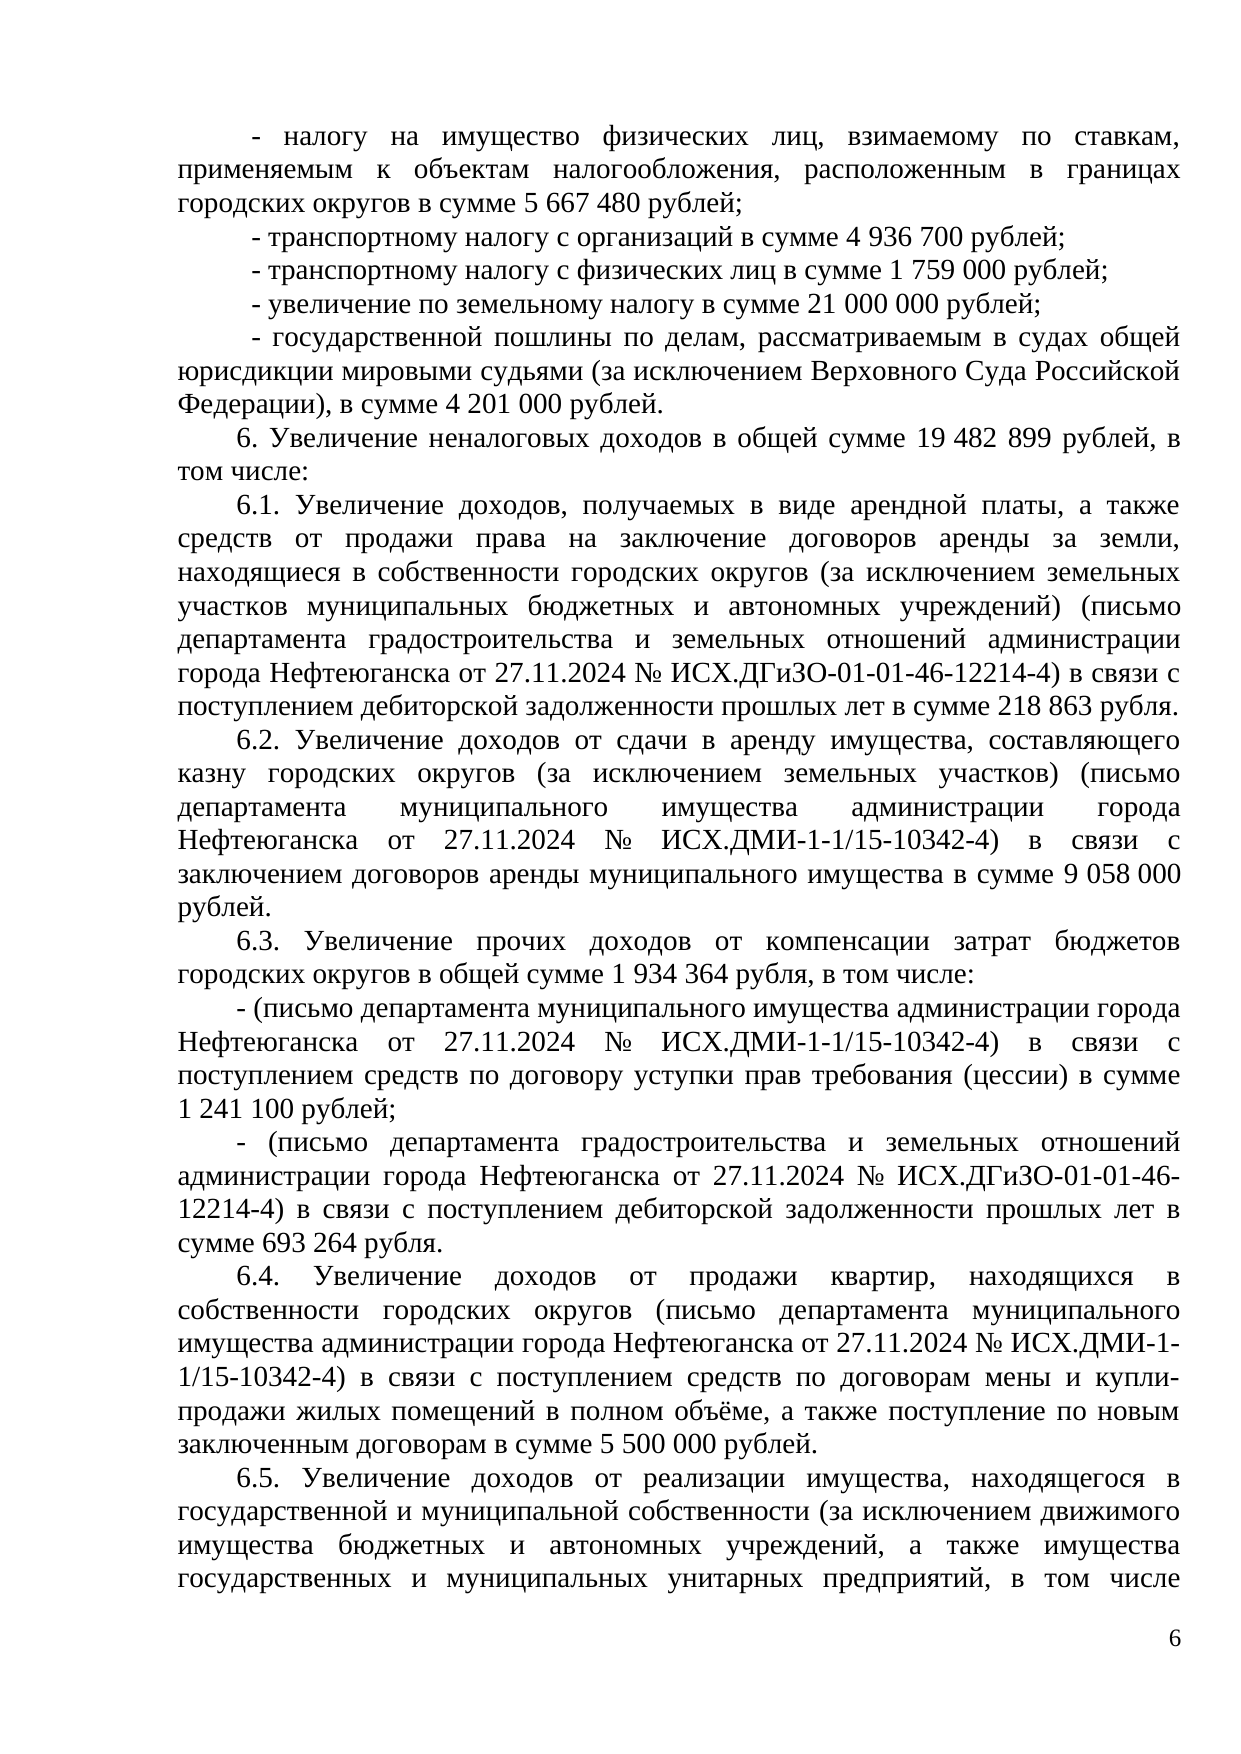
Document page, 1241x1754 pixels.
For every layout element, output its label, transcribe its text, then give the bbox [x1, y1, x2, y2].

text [177, 1460, 1181, 1594]
text 6.4. Увеличение доходов от продажи квартир, находящихся в собственности городских округов (письмо департамента муниципального имущества администрации города Нефтеюганска от 27.11.2024 № ИСХ.ДМИ-1-1/15-10342-4) в связи с поступлением средств по договорам мены и купли-продажи жилых помещений в полном объёме, а также поступление по новым заключенным договорам в сумме 5 500 000 рублей. [177, 1258, 1181, 1460]
text - (письмо департамента муниципального имущества администрации города Нефтеюганска от 27.11.2024 № ИСХ.ДМИ-1-1/15-10342-4) в связи с поступлением средств по договору уступки прав требования (цессии) в сумме 1 241 100 рублей; [177, 990, 1181, 1124]
text - государственной пошлины по делам, рассматриваемым в судах общей юрисдикции мировыми судьями (за исключением Верховного Суда Российской Федерации), в сумме 4 201 000 рублей. [177, 319, 1181, 420]
text 6.1. Увеличение доходов, получаемых в виде арендной платы, а также средств от продажи права на заключение договоров аренды за земли, находящиеся в собственности городских округов (за исключением земельных участков муниципальных бюджетных и автономных учреждений) (письмо департамента градостроительства и земельных отношений администрации города Нефтеюганска от 27.11.2024 № ИСХ.ДГиЗО-01-01-46-12214-4) в связи с поступлением дебиторской задолженности прошлых лет в сумме 218 863 рубля. [177, 487, 1181, 722]
text 6. Увеличение неналоговых доходов в общей сумме 19 482 899 рублей, в том числе: [177, 420, 1181, 487]
text - транспортному налогу с организаций в сумме 4 936 700 рублей; [177, 219, 1181, 252]
text - налогу на имущество физических лиц, взимаемому по ставкам, применяемым к объектам налогообложения, расположенным в границах городских округов в сумме 5 667 480 рублей; [177, 118, 1181, 219]
text 6.2. Увеличение доходов от сдачи в аренду имущества, составляющего казну городских округов (за исключением земельных участков) (письмо департамента муниципального имущества администрации города Нефтеюганска от 27.11.2024 № ИСХ.ДМИ-1-1/15-10342-4) в связи с заключением договоров аренды муниципального имущества в сумме 9 058 000 рублей. [177, 722, 1181, 923]
text - транспортному налогу с физических лиц в сумме 1 759 000 рублей; [177, 252, 1181, 286]
text - увеличение по земельному налогу в сумме 21 000 000 рублей; [177, 286, 1181, 319]
text 6.3. Увеличение прочих доходов от компенсации затрат бюджетов городских округов в общей сумме 1 934 364 рубля, в том числе: [177, 923, 1181, 990]
text - (письмо департамента градостроительства и земельных отношений администрации города Нефтеюганска от 27.11.2024 № ИСХ.ДГиЗО-01-01-46-12214-4) в связи с поступлением дебиторской задолженности прошлых лет в сумме 693 264 рубля. [177, 1124, 1181, 1258]
